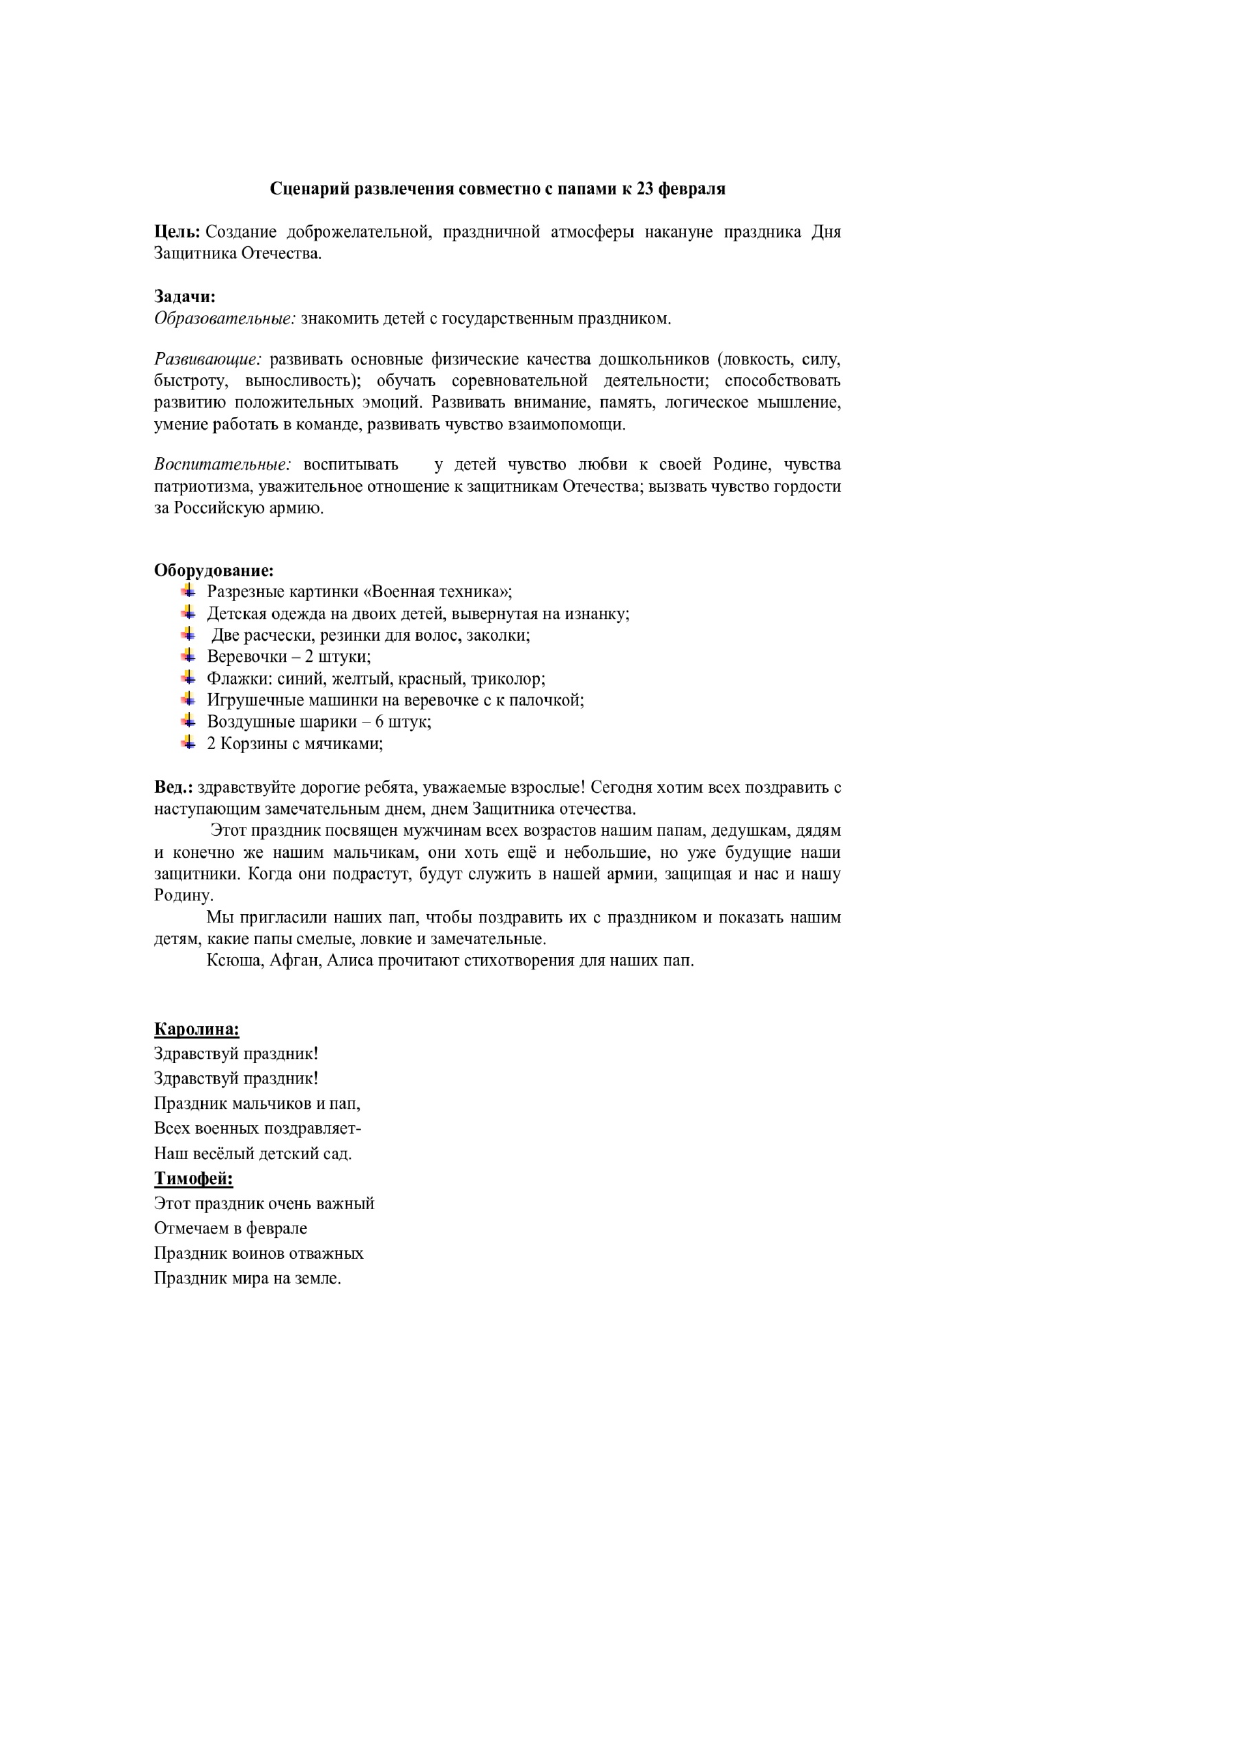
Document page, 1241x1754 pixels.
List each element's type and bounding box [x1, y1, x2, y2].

picture [29, 87, 904, 1410]
